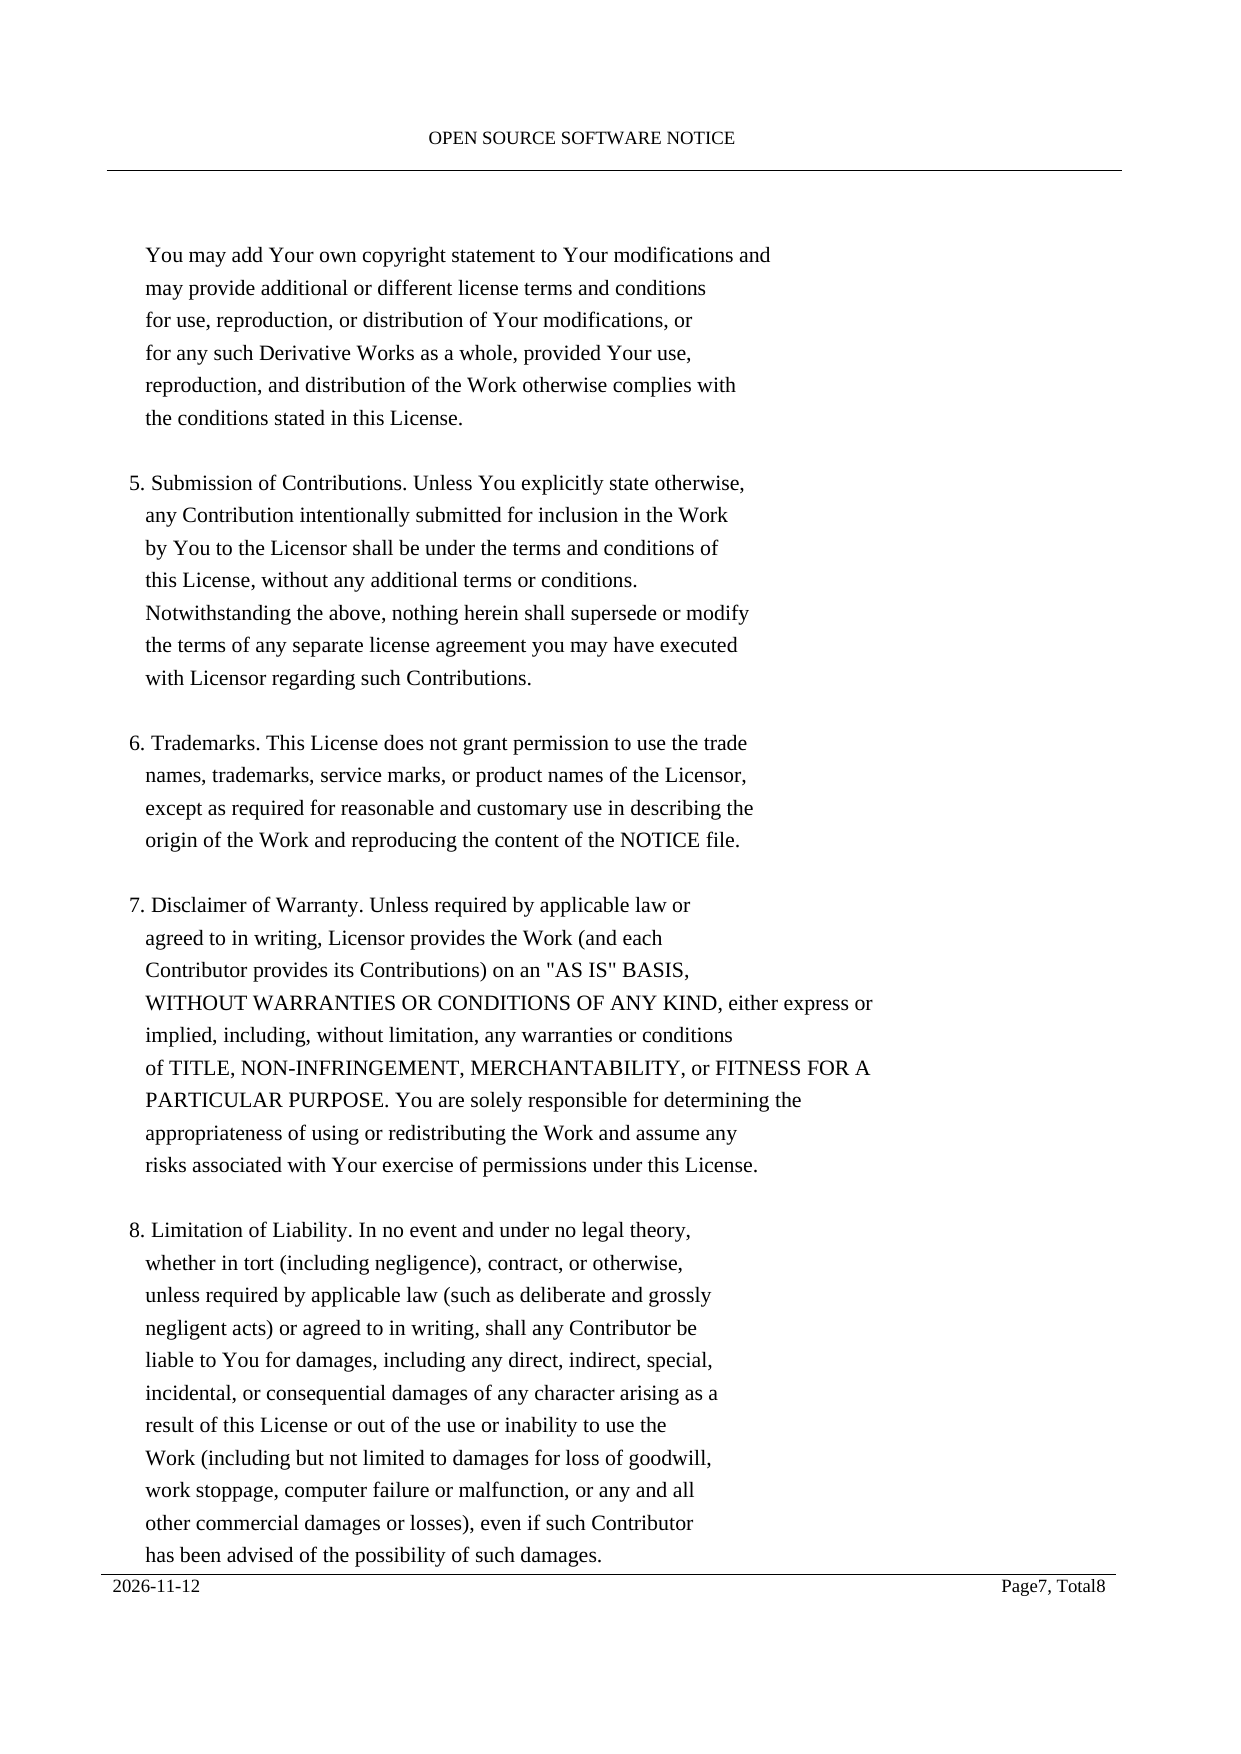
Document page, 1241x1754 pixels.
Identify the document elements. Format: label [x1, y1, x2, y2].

text [112, 206, 1128, 1571]
